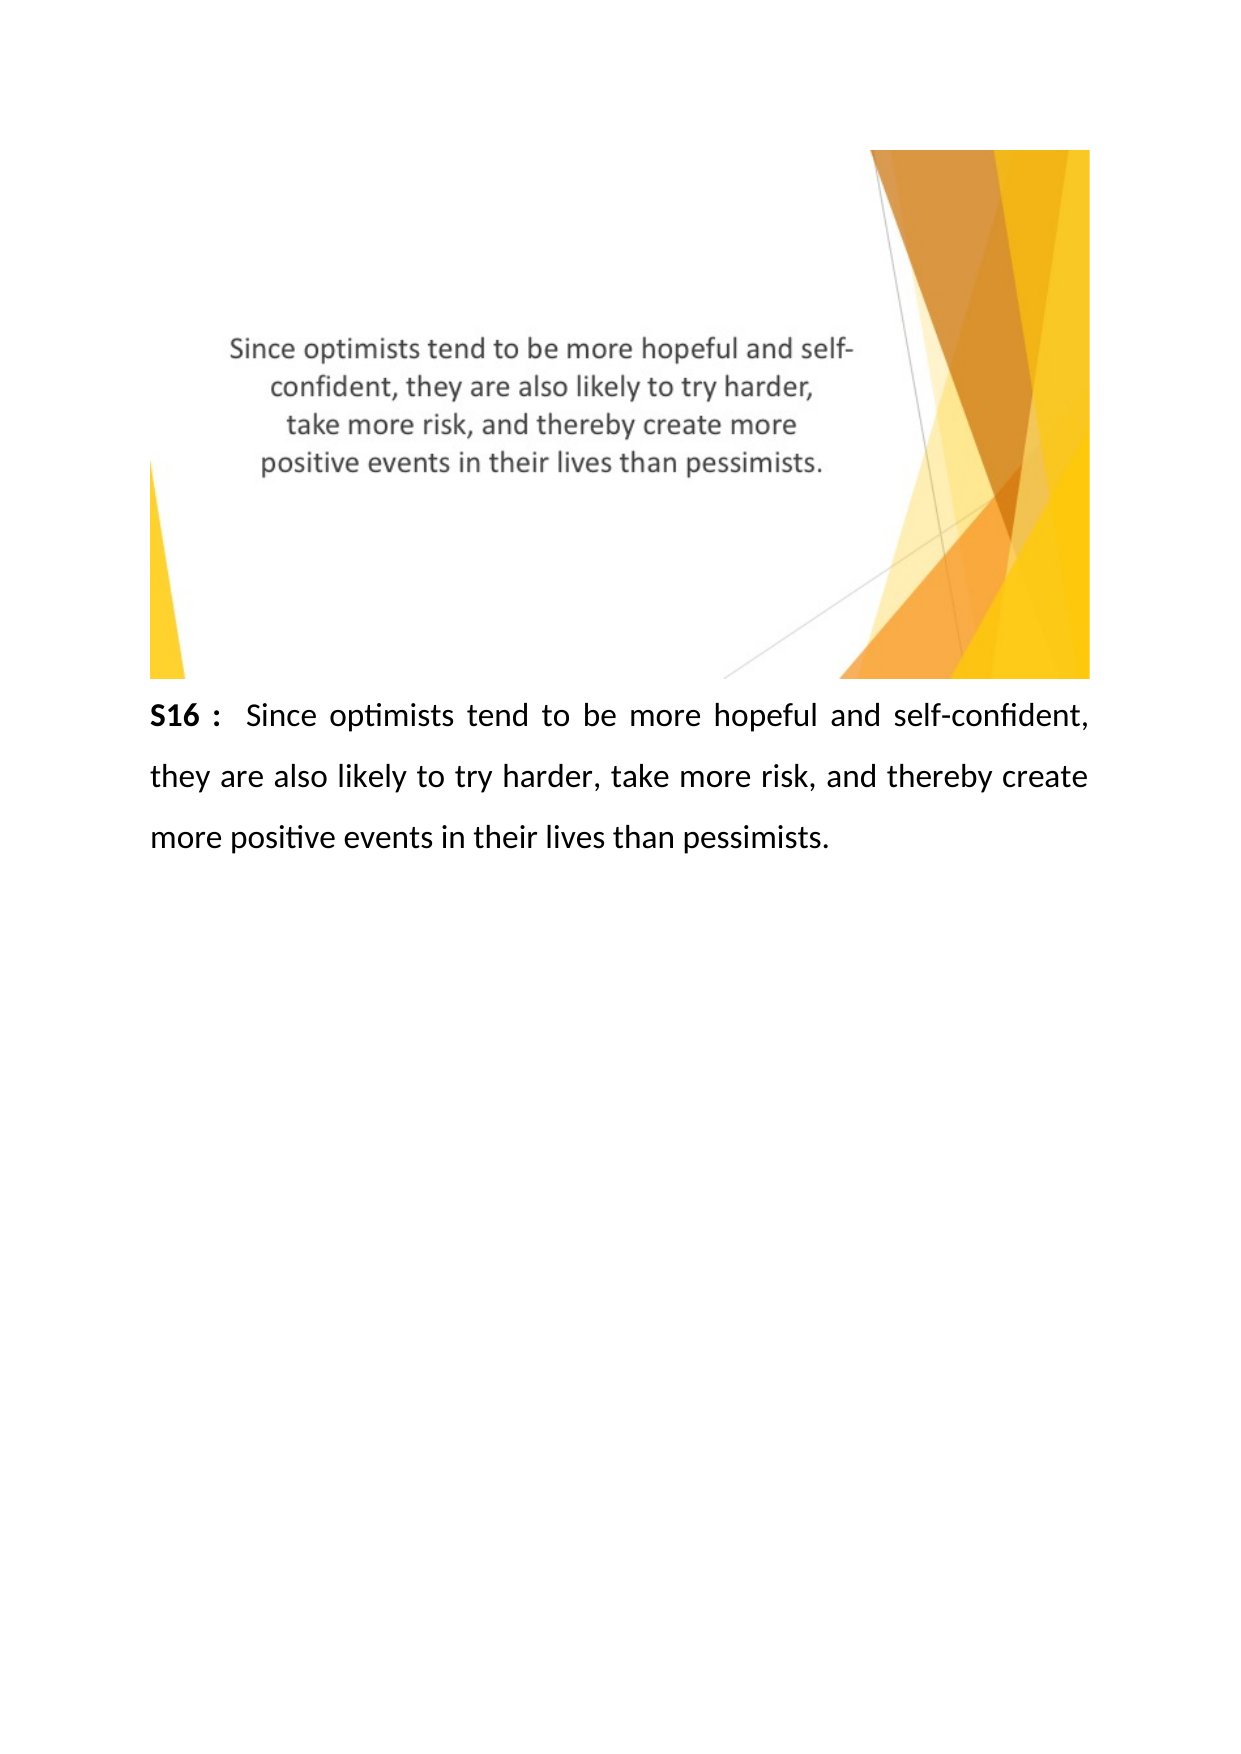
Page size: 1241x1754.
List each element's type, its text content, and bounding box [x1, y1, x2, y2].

text S16 : Since optimists tend to be more hopeful and self-confident, they are also likely to try harder, take more risk, and thereby create more positive events in their lives than pessimists. [150, 694, 1090, 857]
picture [150, 150, 1090, 679]
